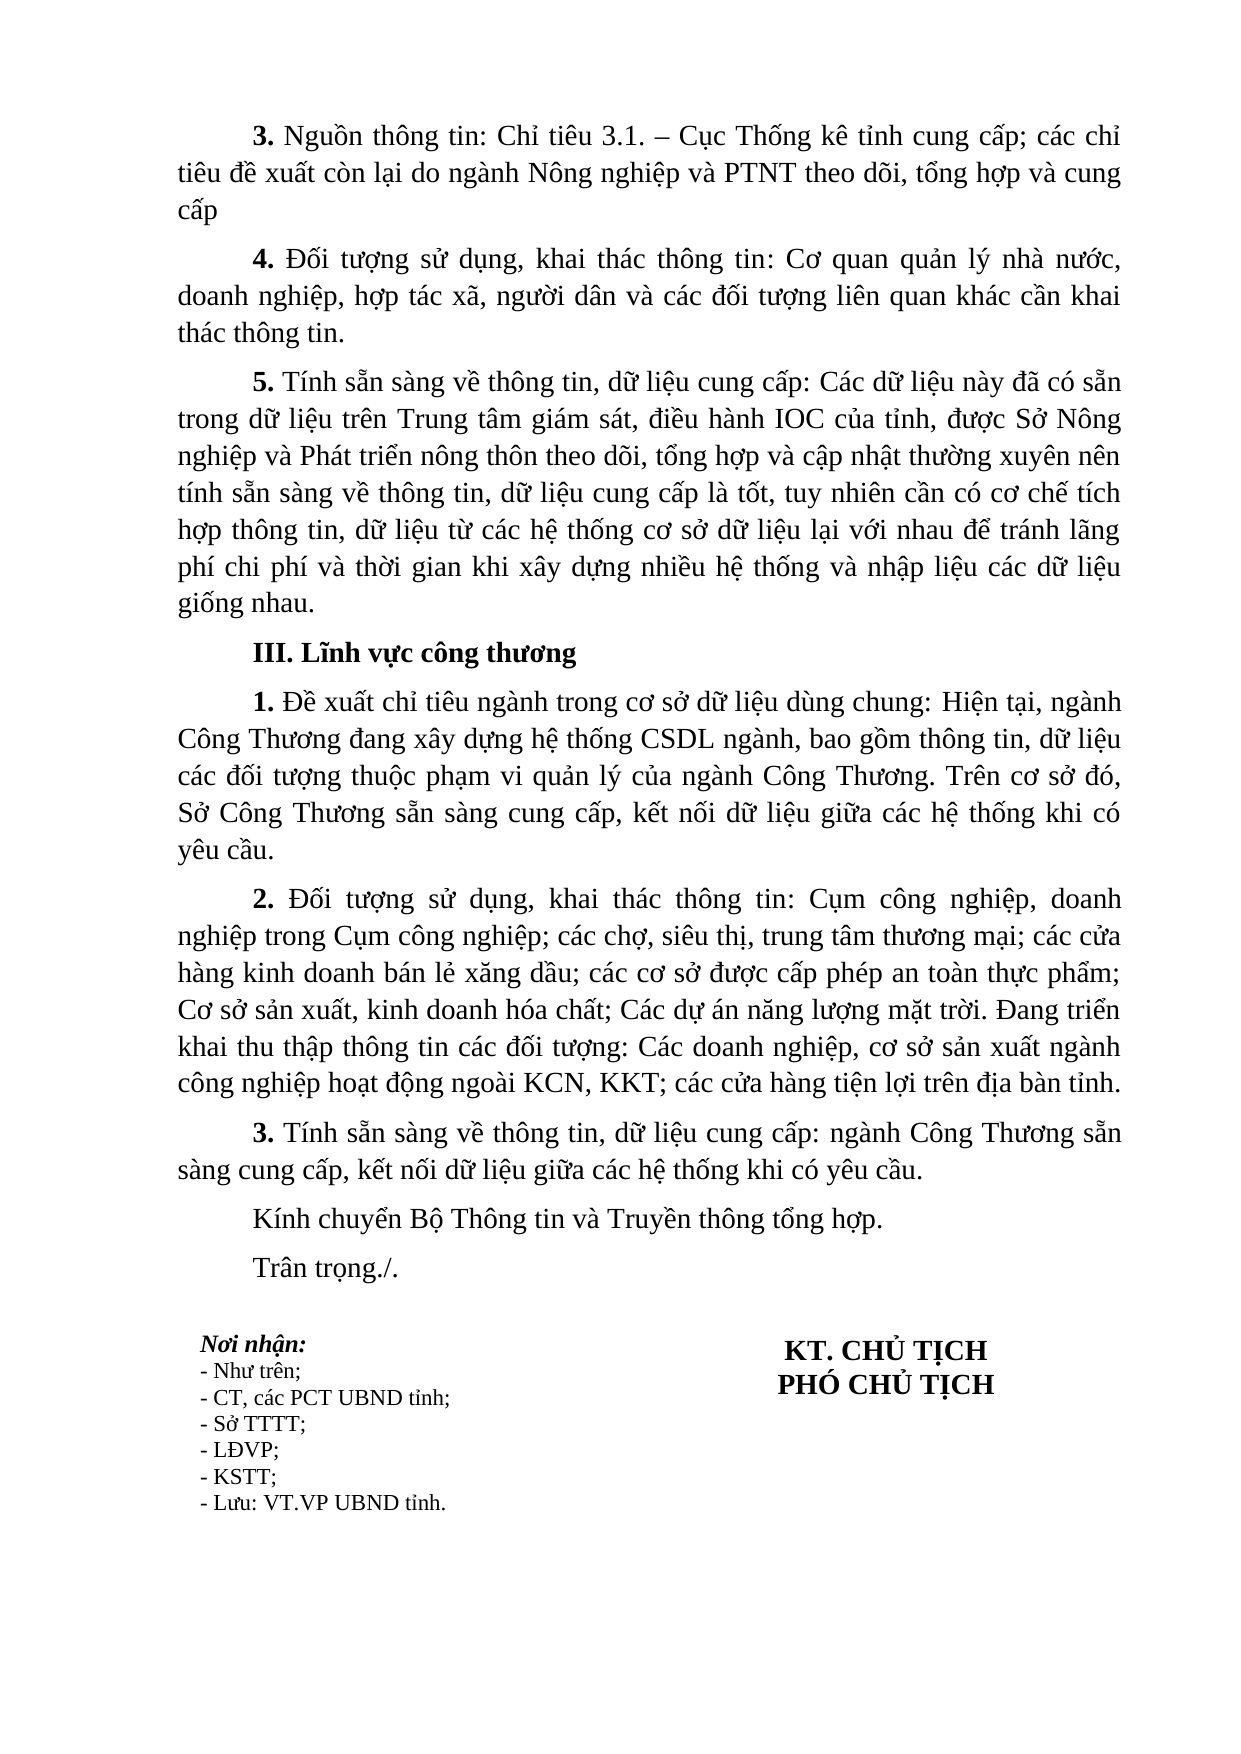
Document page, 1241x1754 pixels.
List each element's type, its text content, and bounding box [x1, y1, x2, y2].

text 5. Tính sẵn sàng về thông tin, dữ liệu cung cấp: Các dữ liệu này đã có sẵn trong dữ liệu trên Trung tâm giám sát, điều hành IOC của tỉnh, được Sở Nông nghiệp và Phát triển nông thôn theo dõi, tổng hợp và cập nhật thường xuyên nên tính sẵn sàng về thông tin, dữ liệu cung cấp là tốt, tuy nhiên cần có cơ chế tích hợp thông tin, dữ liệu từ các hệ thống cơ sở dữ liệu lại với nhau để tránh lãng phí chi phí và thời gian khi xây dựng nhiều hệ thống và nhập liệu các dữ liệu giống nhau. [177, 364, 1122, 619]
table_header Nơi nhận: - Như trên; - CT, các PCT UBND tỉnh; - Sở TTTT; - LĐVP; - KSTT; - Lưu: VT.VP UBND tỉnh. [189, 1300, 649, 1528]
text 2. Đối tượng sử dụng, khai thác thông tin: Cụm công nghiệp, doanh nghiệp trong Cụm công nghiệp; các chợ, siêu thị, trung tâm thương mại; các cửa hàng kinh doanh bán lẻ xăng dầu; các cơ sở được cấp phép an toàn thực phẩm; Cơ sở sản xuất, kinh doanh hóa chất; Các dự án năng lượng mặt trời. Đang triển khai thu thập thông tin các đối tượng: Các doanh nghiệp, cơ sở sản xuất ngành công nghiệp hoạt động ngoài KCN, KKT; các cửa hàng tiện lợi trên địa bàn tỉnh. [177, 881, 1122, 1099]
text Trân trọng./. [177, 1251, 1122, 1284]
text 3. Nguồn thông tin: Chỉ tiêu 3.1. – Cục Thống kê tỉnh cung cấp; các chỉ tiêu đề xuất còn lại do ngành Nông nghiệp và PTNT theo dõi, tổng hợp và cung cấp [177, 118, 1122, 225]
text 3. Tính sẵn sàng về thông tin, dữ liệu cung cấp: ngành Công Thương sẵn sàng cung cấp, kết nối dữ liệu giữa các hệ thống khi có yêu cầu. [177, 1115, 1122, 1185]
table_header KT. CHỦ TỊCH PHÓ CHỦ TỊCH [650, 1300, 1122, 1528]
text III. Lĩnh vực công thương [177, 635, 1122, 668]
text 4. Đối tượng sử dụng, khai thác thông tin: Cơ quan quản lý nhà nước, doanh nghiệp, hợp tác xã, người dân và các đối tượng liên quan khác cần khai thác thông tin. [177, 241, 1122, 348]
text Kính chuyển Bộ Thông tin và Truyền thông tổng hợp. [177, 1201, 1122, 1235]
text 1. Đề xuất chỉ tiêu ngành trong cơ sở dữ liệu dùng chung: Hiện tại, ngành Công Thương đang xây dựng hệ thống CSDL ngành, bao gồm thông tin, dữ liệu các đối tượng thuộc phạm vi quản lý của ngành Công Thương. Trên cơ sở đó, Sở Công Thương sẵn sàng cung cấp, kết nối dữ liệu giữa các hệ thống khi có yêu cầu. [177, 684, 1122, 865]
